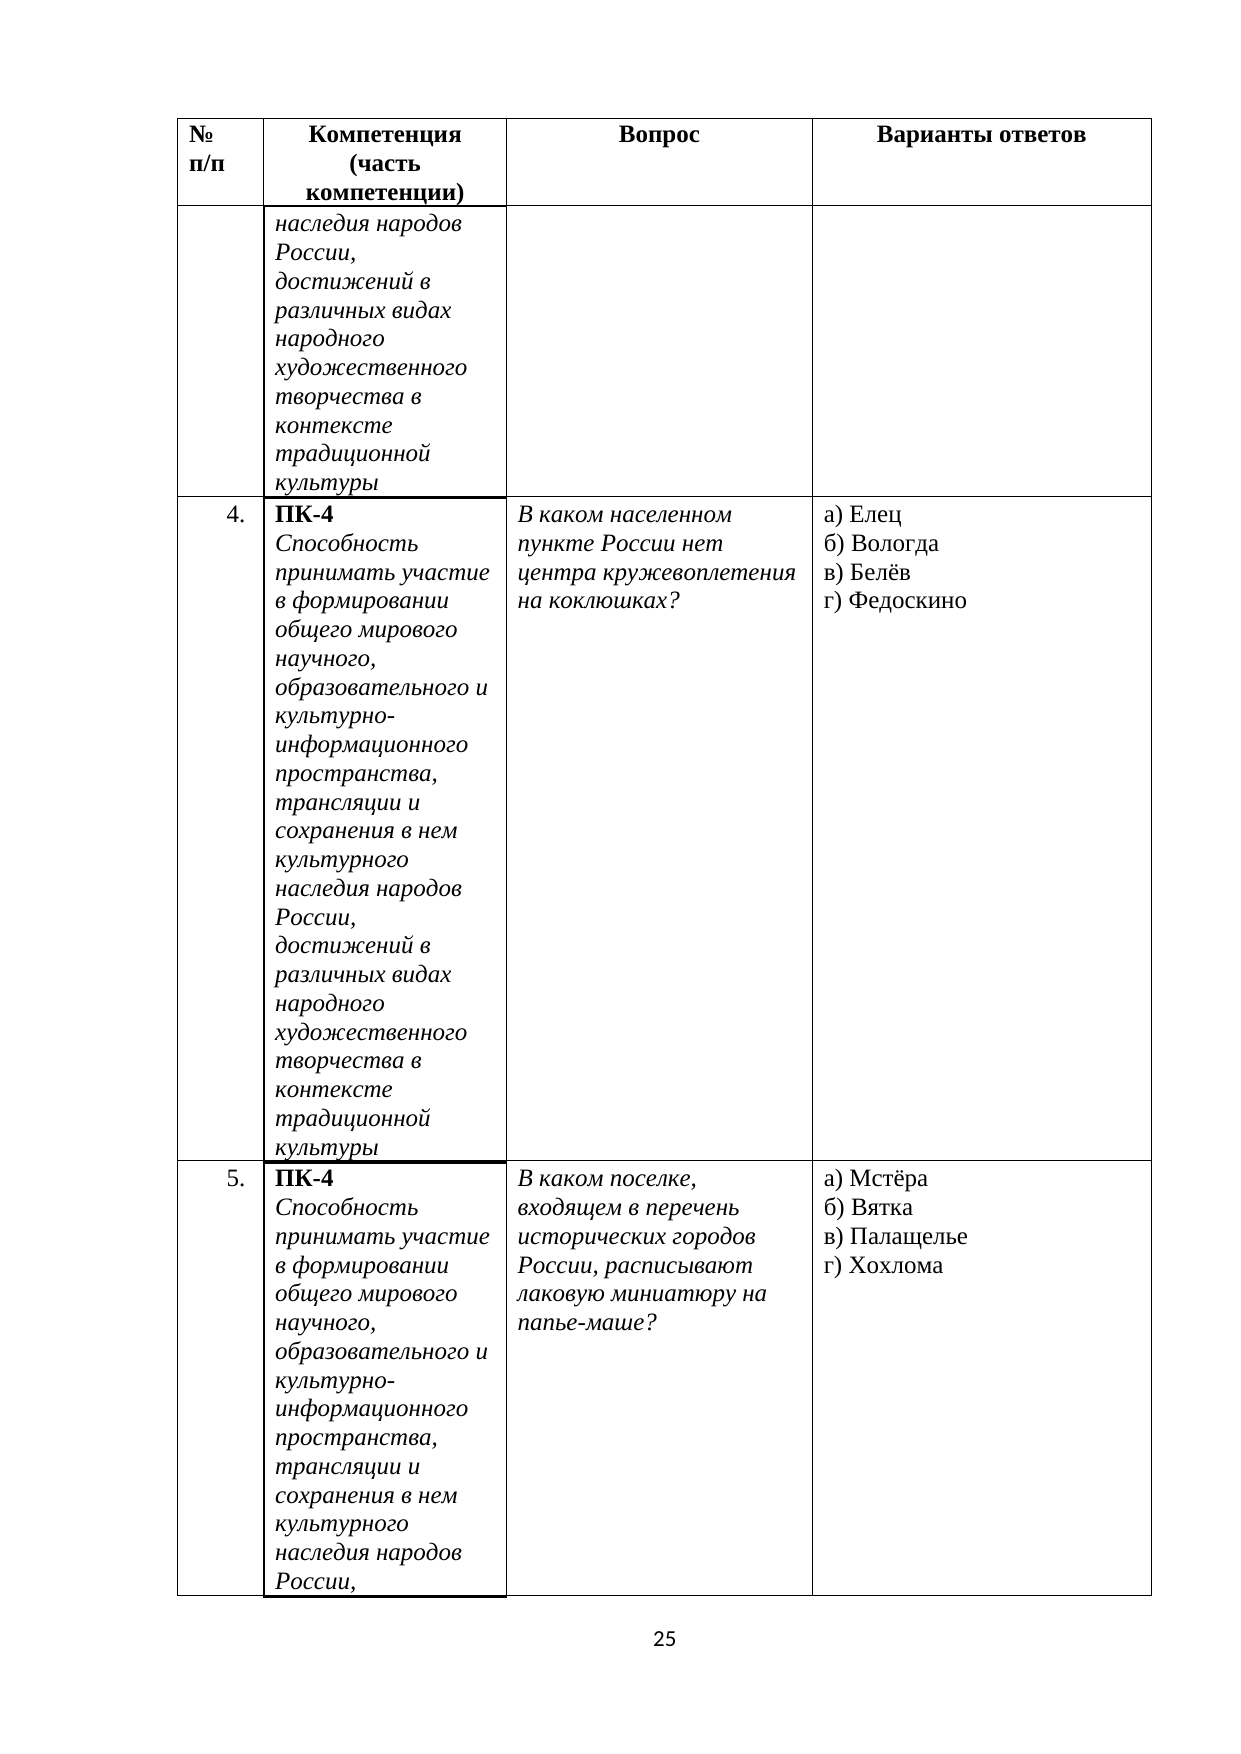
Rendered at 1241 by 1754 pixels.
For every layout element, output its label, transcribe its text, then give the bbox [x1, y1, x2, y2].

table_cell а) Елец б) Вологда в) Белёв г) Федоскино [813, 497, 1151, 1160]
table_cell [813, 1161, 1151, 1595]
table_cell [178, 497, 263, 1160]
table_cell [178, 1161, 263, 1595]
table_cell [265, 207, 506, 496]
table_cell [265, 1164, 506, 1595]
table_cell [507, 206, 812, 496]
table_cell [178, 206, 263, 496]
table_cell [507, 1161, 812, 1595]
table_cell В каком населенном пункте России нет центра кружевоплетения на коклюшках? [507, 497, 812, 1160]
table_header Компетенция (часть компетенции) [264, 119, 506, 205]
table_header Вопрос [507, 119, 812, 205]
table_header Варианты ответов [813, 119, 1151, 205]
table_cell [813, 206, 1151, 496]
table_header № п/п [178, 119, 263, 205]
